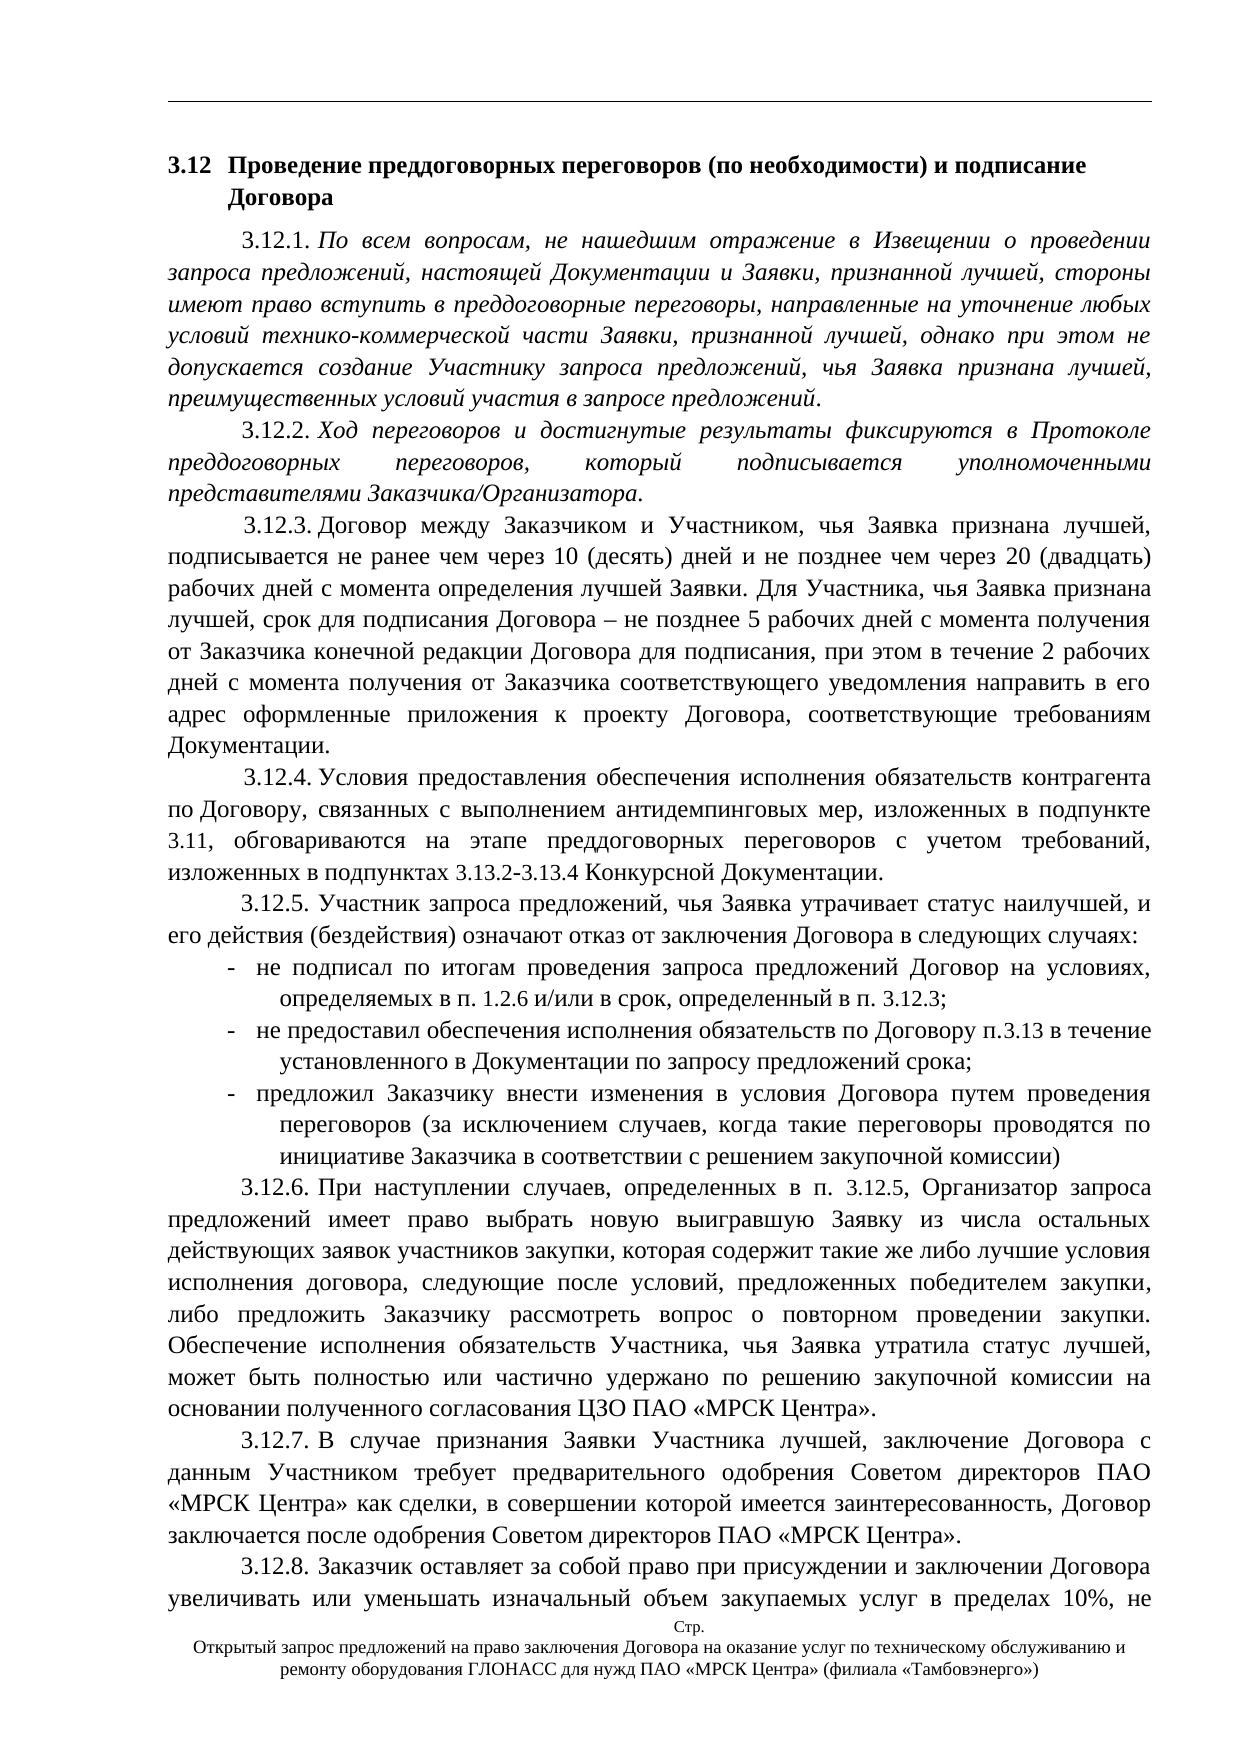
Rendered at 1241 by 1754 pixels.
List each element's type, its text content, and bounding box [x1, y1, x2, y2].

list По всем вопросам, не нашедшим отражение в Извещении о проведении запроса предложений, настоящей Документации и Заявки, признанной лучшей, стороны имеют право вступить в преддоговорные переговоры, направленные на уточнение любых условий технико-коммерческой части Заявки, признанной лучшей, однако при этом не допускается создание Участнику запроса предложений, чья Заявка признана лучшей, преимущественных условий участия в запросе предложений. [168, 226, 1152, 412]
list Договор между Заказчиком и Участником, чья Заявка признана лучшей, подписывается не ранее чем через 10 (десять) дней и не позднее чем через 20 (двадцать) рабочих дней с момента определения лучшей Заявки. Для Участника, чья Заявка признана лучшей, срок для подписания Договора – не позднее 5 рабочих дней с момента получения от Заказчика конечной редакции Договора для подписания, при этом в течение 2 рабочих дней с момента получения от Заказчика соответствующего уведомления направить в его адрес оформленные приложения к проекту Договора, соответствующие требованиям Документации. [168, 510, 1152, 759]
list При наступлении случаев, определенных в п. 3.12.5, Организатор запроса предложений имеет право выбрать новую выигравшую Заявку из числа остальных действующих заявок участников закупки, которая содержит такие же либо лучшие условия исполнения договора, следующие после условий, предложенных победителем закупки, либо предложить Заказчику рассмотреть вопрос о повторном проведении закупки. Обеспечение исполнения обязательств Участника, чья Заявка утратила статус лучшей, может быть полностью или частично удержано по решению закупочной комиссии на основании полученного согласования ЦЗО ПАО «МРСК Центра». [168, 1172, 1152, 1422]
list В случае признания Заявки Участника лучшей, заключение Договора с данным Участником требует предварительного одобрения Советом директоров ПАО «МРСК Центра» как сделки, в совершении которой имеется заинтересованность, Договор заключается после одобрения Советом директоров ПАО «МРСК Центра». [168, 1425, 1152, 1548]
list предложил Заказчику внести изменения в условия Договора путем проведения переговоров (за исключением случаев, когда такие переговоры проводятся по инициативе Заказчика в соответствии с решением закупочной комиссии) [227, 1078, 1152, 1170]
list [168, 1551, 1152, 1612]
list Участник запроса предложений, чья Заявка утрачивает статус наилучшей, и его действия (бездействия) означают отказ от заключения Договора в следующих случаях: [168, 888, 1152, 949]
list Ход переговоров и достигнутые результаты фиксируются в Протоколе преддоговорных переговоров, который подписывается уполномоченными представителями Заказчика/Организатора. [168, 415, 1152, 507]
list Условия предоставления обеспечения исполнения обязательств контрагента по Договору, связанных с выполнением антидемпинговых мер, изложенных в подпункте 3.11, обговариваются на этапе преддоговорных переговоров с учетом требований, изложенных в подпунктах 3.13.2-3.13.4 Конкурсной Документации. [168, 762, 1152, 886]
subtitle Проведение преддоговорных переговоров (по необходимости) и подписание Договора [168, 150, 1152, 210]
list не предоставил обеспечения исполнения обязательств по Договору п.3.13 в течение установленного в Документации по запросу предложений срока; [227, 1015, 1152, 1075]
list не подписал по итогам проведения запроса предложений Договор на условиях, определяемых в п. 1.2.6 и/или в срок, определенный в п. 3.12.3; [227, 952, 1152, 1012]
